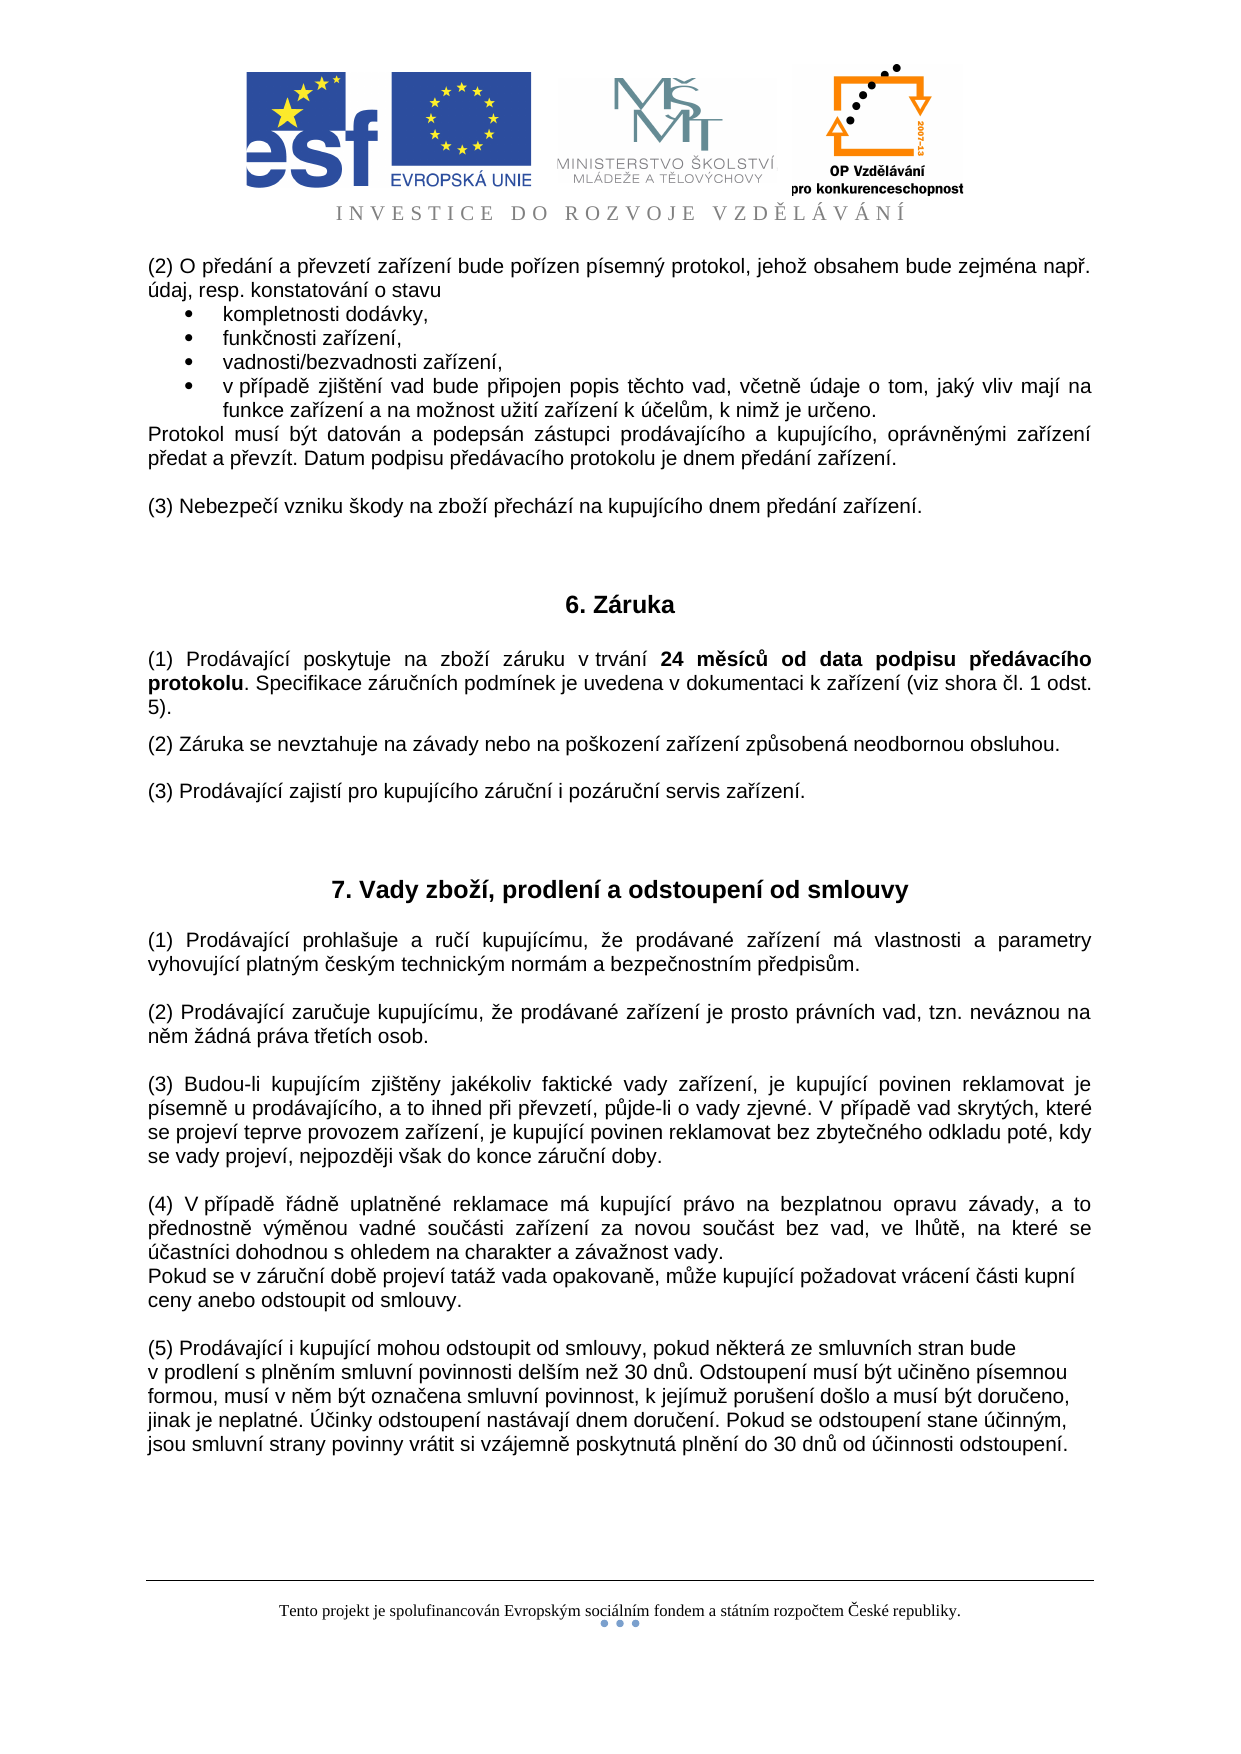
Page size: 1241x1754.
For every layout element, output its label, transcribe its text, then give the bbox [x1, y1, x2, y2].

text 6. Záruka [148, 589, 1093, 647]
list vadnosti/bezvadnosti zařízení, [185, 350, 1093, 374]
list v případě zjištění vad bude připojen popis těchto vad, včetně údaje o tom, jaký vliv mají na funkce zařízení a na možnost užití zařízení k účelům, k nimž je určeno. [185, 374, 1093, 422]
text (5) Prodávající i kupující mohou odstoupit od smlouvy, pokud některá ze smluvních stran bude v prodlení s plněním smluvní povinnosti delším než 30 dnů. Odstoupení musí být učiněno písemnou formou, musí v něm být označena smluvní povinnost, k jejímuž porušení došlo a musí být doručeno, jinak je neplatné. Účinky odstoupení nastávají dnem doručení. Pokud se odstoupení stane účinným, jsou smluvní strany povinny vrátit si vzájemně poskytnutá plnění do 30 dnů od účinnosti odstoupení. [148, 1336, 1093, 1455]
text Protokol musí být datován a podepsán zástupci prodávajícího a kupujícího, oprávněnými zařízení předat a převzít. Datum podpisu předávacího protokolu je dnem předání zařízení. [148, 422, 1093, 470]
text (2) Záruka se nevztahuje na závady nebo na poškození zařízení způsobená neodbornou obsluhou. [148, 731, 1093, 755]
text Pokud se v záruční době projeví tatáž vada opakovaně, může kupující požadovat vrácení části kupní ceny anebo odstoupit od smlouvy. [148, 1264, 1093, 1312]
text (2) O předání a převzetí zařízení bude pořízen písemný protokol, jehož obsahem bude zejména např. údaj, resp. konstatování o stavu [148, 254, 1093, 302]
picture [246, 72, 532, 188]
text (3) Budou-li kupujícím zjištěny jakékoliv faktické vady zařízení, je kupující povinen reklamovat je písemně u prodávajícího, a to ihned při převzetí, půjde-li o vady zjevné. V případě vad skrytých, které se projeví teprve provozem zařízení, je kupující povinen reklamovat bez zbytečného odkladu poté, kdy se vady projeví, nejpozději však do konce záruční doby. [148, 1072, 1093, 1168]
list funkčnosti zařízení, [185, 326, 1093, 350]
text (1) Prodávající poskytuje na zboží záruku v trvání 24 měsíců od data podpisu předávacího protokolu. Specifikace záručních podmínek je uvedena v dokumentaci k zařízení (viz shora čl. 1 odst. 5). [148, 647, 1093, 719]
text (4) V případě řádně uplatněné reklamace má kupující právo na bezplatnou opravu závady, a to přednostně výměnou vadné součásti zařízení za novou součást bez vad, ve lhůtě, na které se účastníci dohodnou s ohledem na charakter a závažnost vady. [148, 1192, 1093, 1264]
text (3) Prodávající zajistí pro kupujícího záruční i pozáruční servis zařízení. [148, 779, 1093, 803]
text (1) Prodávající prohlašuje a ručí kupujícímu, že prodávané zařízení má vlastnosti a parametry vyhovující platným českým technickým normám a bezpečnostním předpisům. [148, 928, 1093, 976]
picture [557, 78, 778, 183]
text (3) Nebezpečí vzniku škody na zboží přechází na kupujícího dnem předání zařízení. [148, 494, 1093, 518]
text (2) Prodávající zaručuje kupujícímu, že prodávané zařízení je prosto právních vad, tzn. neváznou na něm žádná práva třetích osob. [148, 1000, 1093, 1048]
picture [792, 64, 964, 196]
list kompletnosti dodávky, [185, 302, 1093, 326]
text 7. Vady zboží, prodlení a odstoupení od smlouvy [148, 876, 1093, 904]
